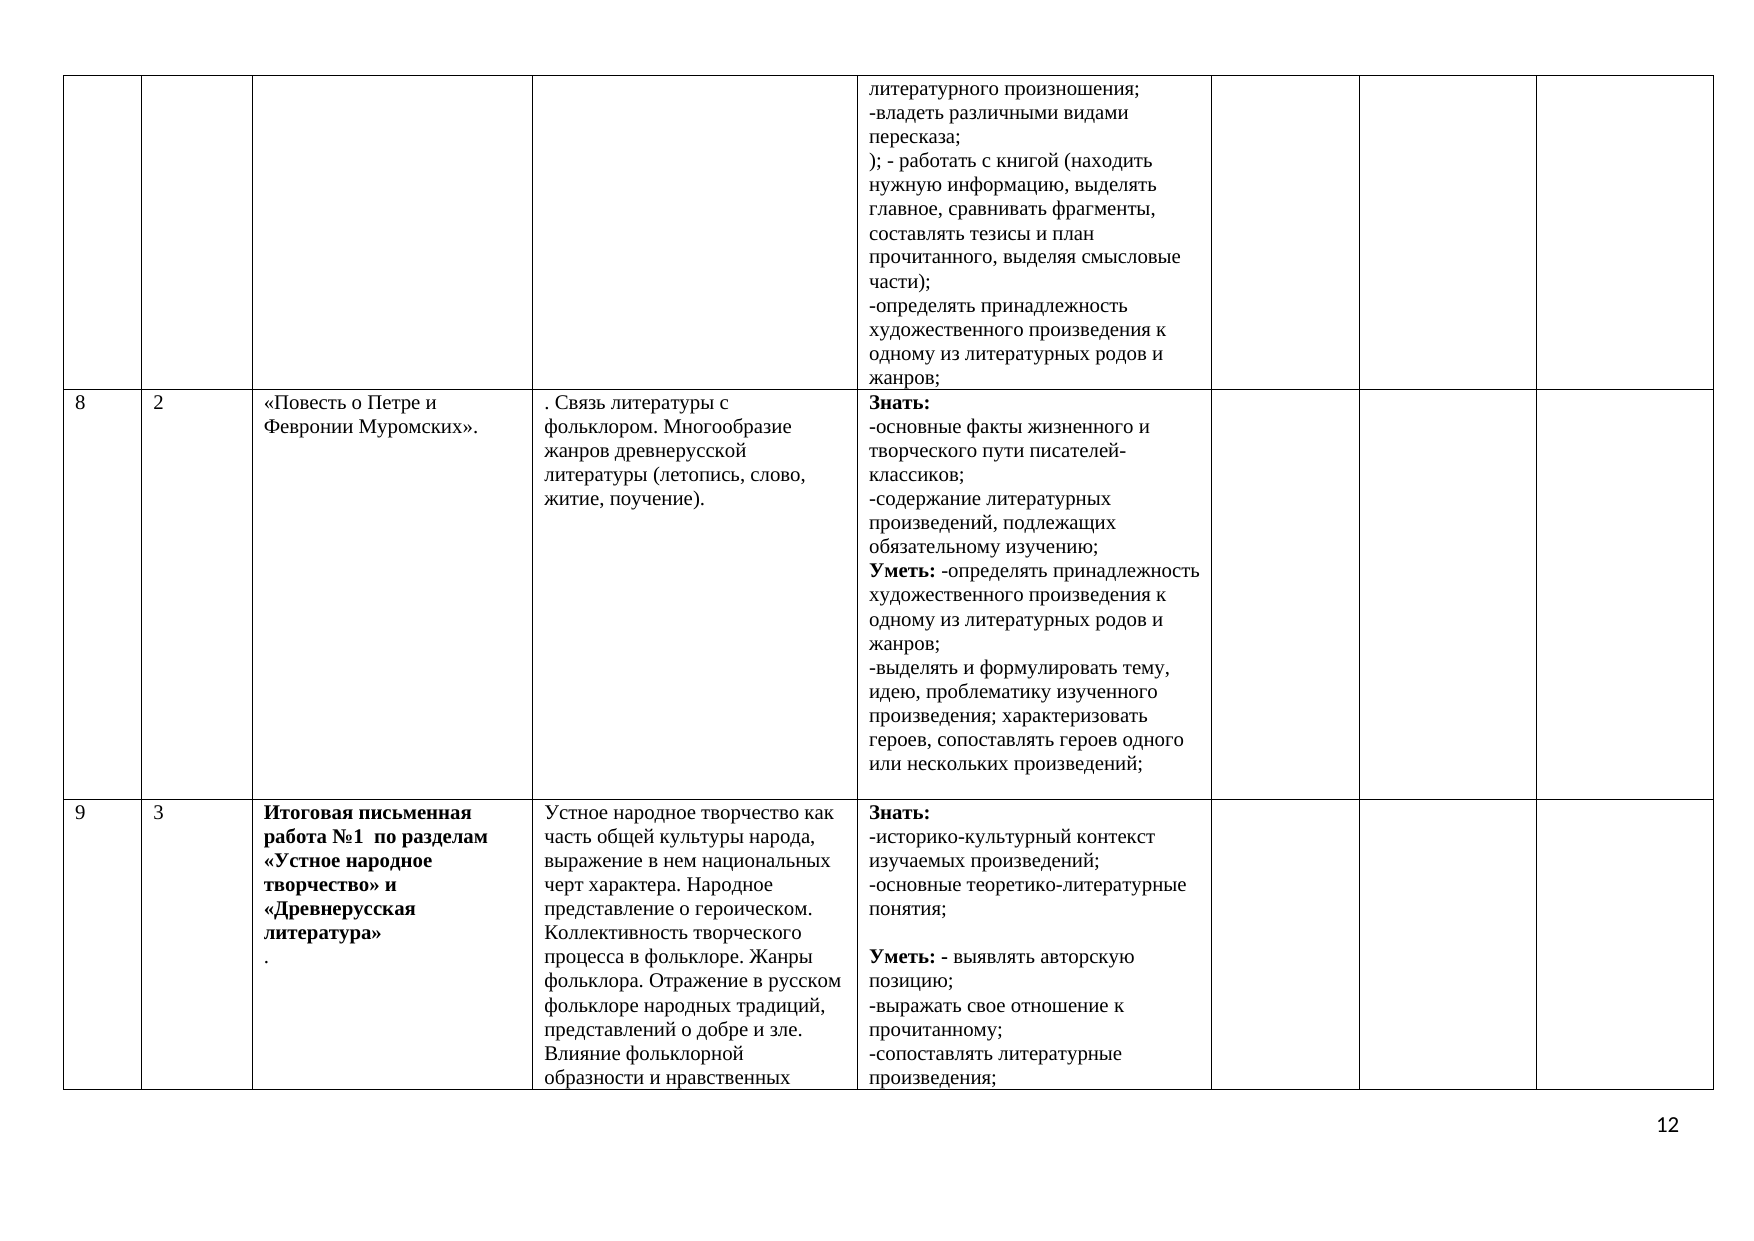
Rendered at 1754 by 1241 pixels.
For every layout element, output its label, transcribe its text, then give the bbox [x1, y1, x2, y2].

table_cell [253, 76, 532, 389]
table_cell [858, 76, 1211, 389]
table_cell 7 [64, 76, 141, 389]
table_cell [1360, 800, 1536, 1089]
table_cell 3 [142, 800, 252, 1089]
table_cell [1212, 800, 1359, 1089]
table_cell 8 [64, 390, 141, 799]
table_cell 1 [142, 76, 252, 389]
table_cell . Связь литературы с фольклором. Многообразие жанров древнерусской литературы (летопись, слово, житие, поучение). [533, 390, 857, 799]
table_cell [1537, 390, 1713, 799]
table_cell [253, 800, 532, 1089]
table_cell 9 [64, 800, 141, 1089]
table_cell [1360, 76, 1536, 389]
table_cell [1212, 390, 1359, 799]
table_cell [1212, 76, 1359, 389]
table_cell 2 [142, 390, 252, 799]
table_cell «Повесть о Петре и Февронии Муромских». [253, 390, 532, 799]
table_cell [1537, 76, 1713, 389]
table_cell [1360, 390, 1536, 799]
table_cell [858, 800, 1211, 1089]
table_cell [1537, 800, 1713, 1089]
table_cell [533, 800, 857, 1089]
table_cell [533, 76, 857, 389]
table_cell Знать: -основные факты жизненного и творческого пути писателей-классиков; -содержание литературных произведений, подлежащих обязательному изучению; Уметь: -определять принадлежность художественного произведения к одному из литературных родов и жанров; -выделять и формулировать тему, идею, проблематику изученного произведения; характеризовать героев, сопоставлять героев одного или нескольких произведений; [858, 390, 1211, 799]
